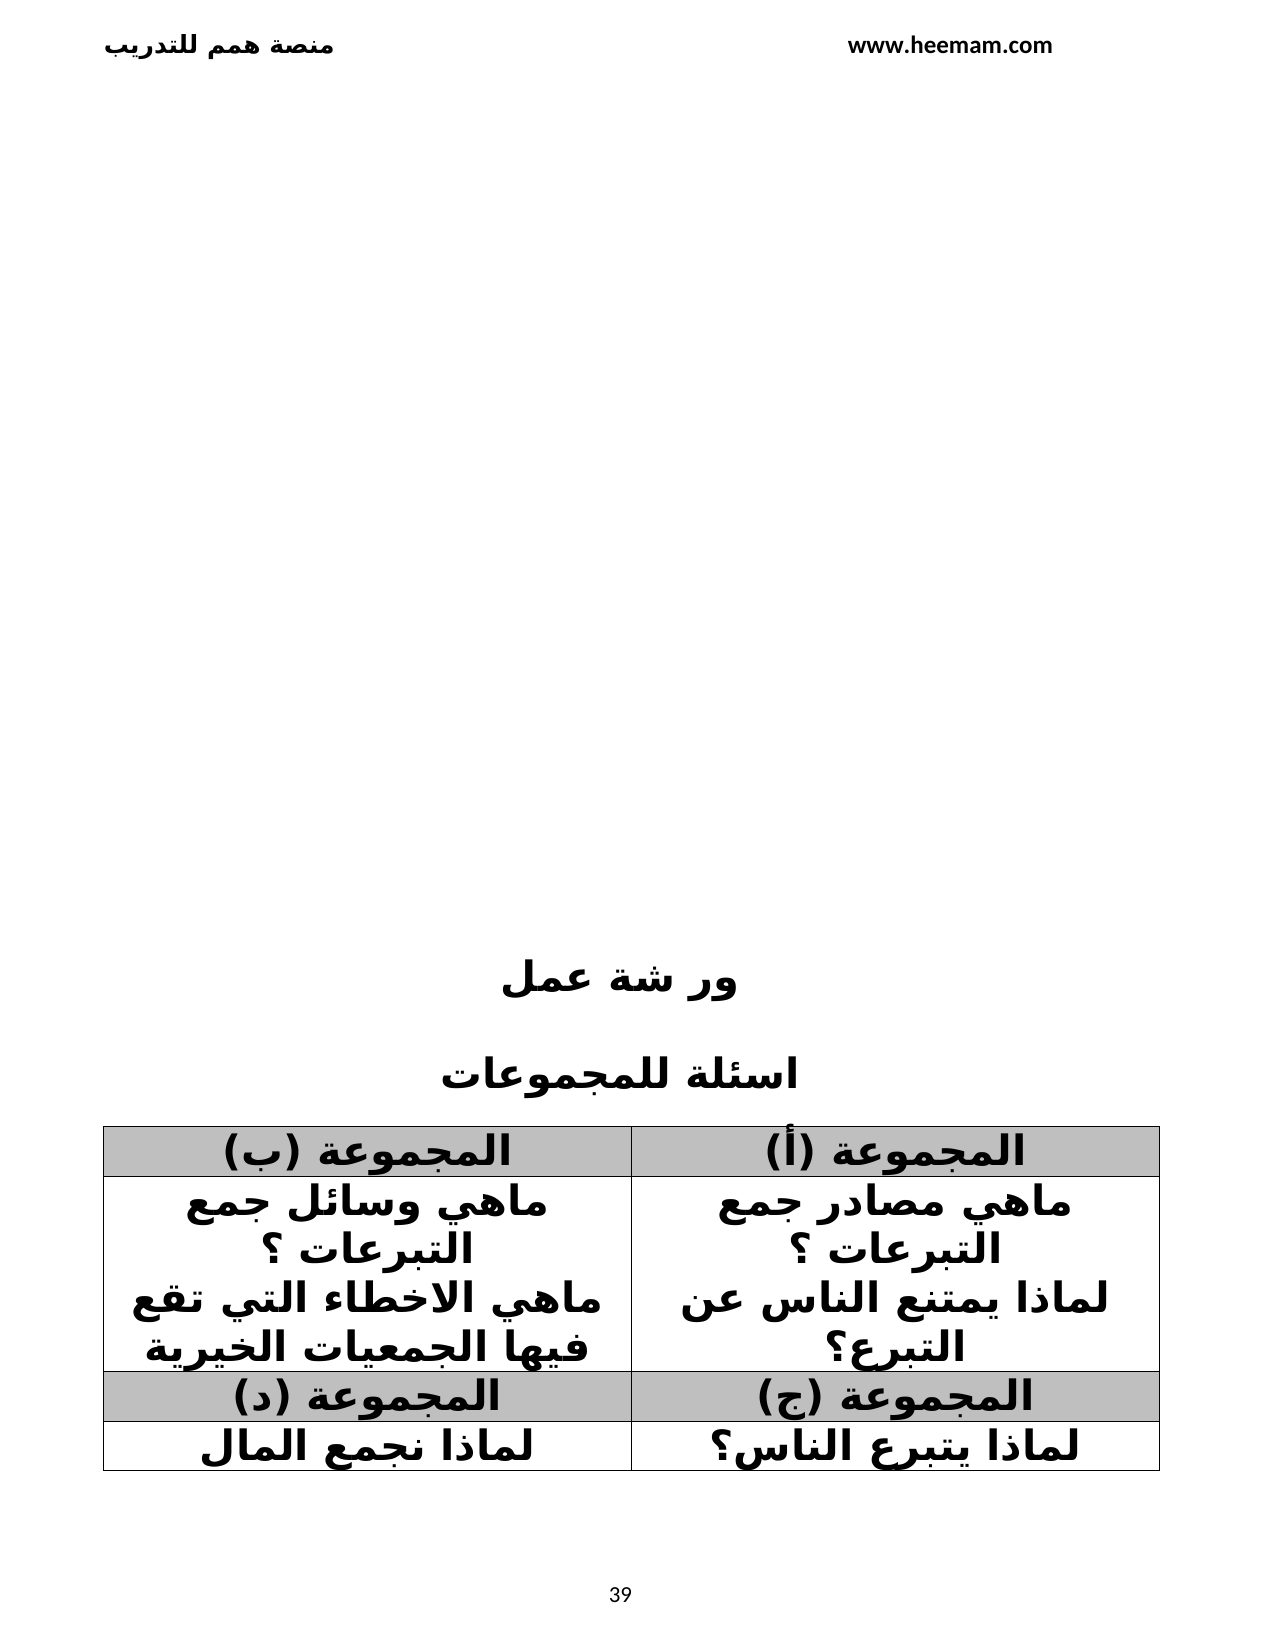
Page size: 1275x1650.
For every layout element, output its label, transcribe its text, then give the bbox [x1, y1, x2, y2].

text ور شة عمل [103, 953, 1137, 1002]
text اسئلة للمجموعات [103, 1049, 1137, 1098]
table_cell المجموعة (د) [104, 1372, 631, 1421]
table_cell ماهي وسائل جمع التبرعات ؟ ماهي الاخطاء التي تقع فيها الجمعيات الخيرية [104, 1177, 631, 1371]
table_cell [104, 1422, 631, 1470]
table_cell ماهي مصادر جمع التبرعات ؟ لماذا يمتنع الناس عن التبرع؟ [632, 1177, 1159, 1371]
table_header المجموعة (ب) [104, 1127, 631, 1176]
table_header المجموعة (أ) [632, 1127, 1159, 1176]
table_cell المجموعة (ج) [632, 1372, 1159, 1421]
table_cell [632, 1422, 1159, 1470]
